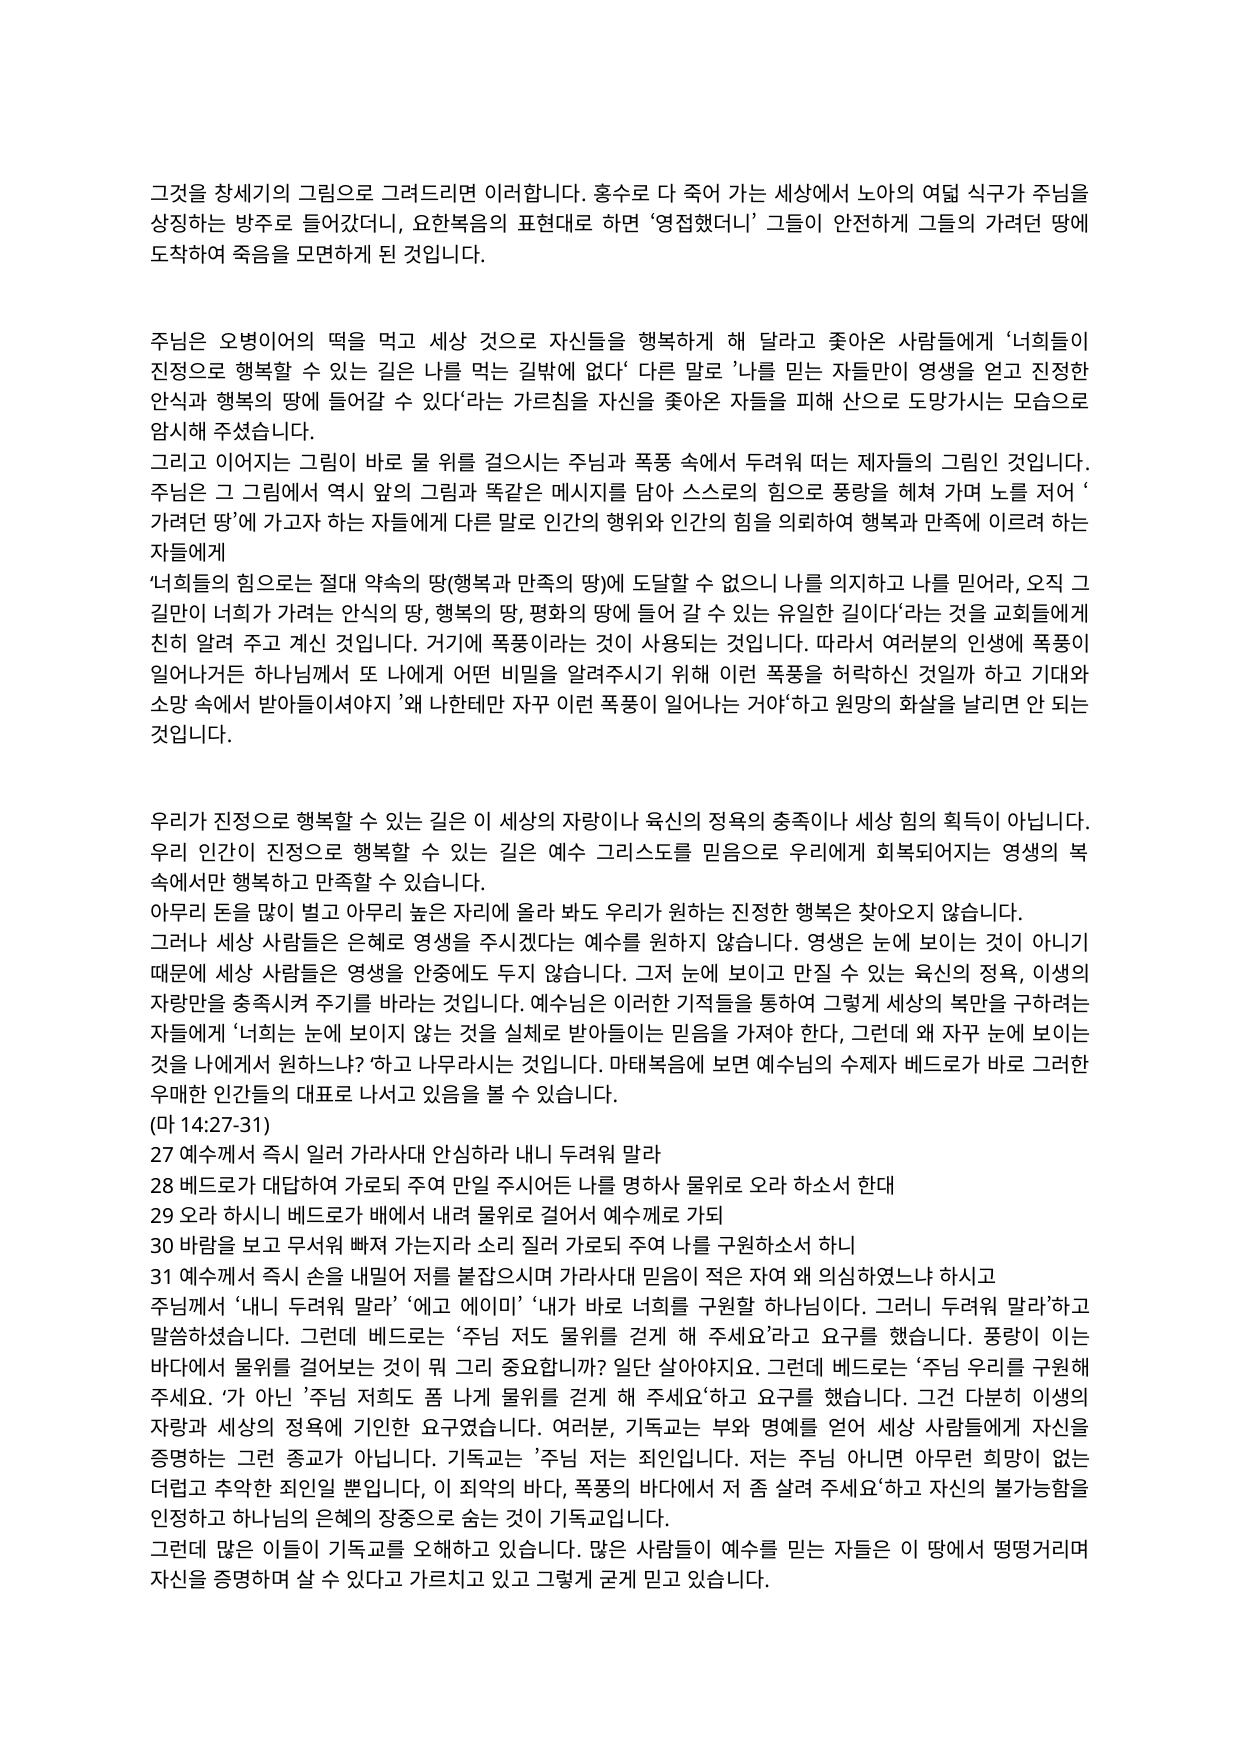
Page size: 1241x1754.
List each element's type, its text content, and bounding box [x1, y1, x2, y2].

text 주님께서 ‘내니 두려워 말라’ ‘에고 에이미’ ‘내가 바로 너희를 구원할 하나님이다. 그러니 두려워 말라’하고 말씀하셨습니다. 그런데 베드로는 ‘주님 저도 물위를 걷게 해 주세요’라고 요구를 했습니다. 풍랑이 이는 바다에서 물위를 걸어보는 것이 뭐 그리 중요합니까? 일단 살아야지요. 그런데 베드로는 ‘주님 우리를 구원해 주세요. ‘가 아닌 ’주님 저희도 폼 나게 물위를 걷게 해 주세요‘하고 요구를 했습니다. 그건 다분히 이생의 자랑과 세상의 정욕에 기인한 요구였습니다. 여러분, 기독교는 부와 명예를 얻어 세상 사람들에게 자신을 증명하는 그런 종교가 아닙니다. 기독교는 ’주님 저는 죄인입니다. 저는 주님 아니면 아무런 희망이 없는 더럽고 추악한 죄인일 뿐입니다, 이 죄악의 바다, 폭풍의 바다에서 저 좀 살려 주세요‘하고 자신의 불가능함을 인정하고 하나님의 은혜의 장중으로 숨는 것이 기독교입니다. [150, 1290, 1090, 1533]
text 30 바람을 보고 무서워 빠져 가는지라 소리 질러 가로되 주여 나를 구원하소서 하니 [150, 1230, 1090, 1260]
text 29 오라 하시니 베드로가 배에서 내려 물위로 걸어서 예수께로 가되 [150, 1199, 1090, 1230]
text 아무리 돈을 많이 벌고 아무리 높은 자리에 올라 봐도 우리가 원하는 진정한 행복은 찾아오지 않습니다. [150, 896, 1090, 927]
text 그것을 창세기의 그림으로 그려드리면 이러합니다. 홍수로 다 죽어 가는 세상에서 노아의 여덟 식구가 주님을 상징하는 방주로 들어갔더니, 요한복음의 표현대로 하면 ‘영접했더니’ 그들이 안전하게 그들의 가려던 땅에 도착하여 죽음을 모면하게 된 것입니다. [150, 177, 1090, 268]
text (마14:27-31) [150, 1108, 1090, 1139]
text 31 예수께서 즉시 손을 내밀어 저를 붙잡으시며 가라사대 믿음이 적은 자여 왜 의심하였느냐 하시고 [150, 1260, 1090, 1290]
text 27 예수께서 즉시 일러 가라사대 안심하라 내니 두려워 말라 [150, 1139, 1090, 1169]
text 우리가 진정으로 행복할 수 있는 길은 이 세상의 자랑이나 육신의 정욕의 충족이나 세상 힘의 획득이 아닙니다. 우리 인간이 진정으로 행복할 수 있는 길은 예수 그리스도를 믿음으로 우리에게 회복되어지는 영생의 복 속에서만 행복하고 만족할 수 있습니다. [150, 805, 1090, 896]
text ‘너희들의 힘으로는 절대 약속의 땅(행복과 만족의 땅)에 도달할 수 없으니 나를 의지하고 나를 믿어라, 오직 그 길만이 너희가 가려는 안식의 땅, 행복의 땅, 평화의 땅에 들어 갈 수 있는 유일한 길이다‘라는 것을 교회들에게 친히 알려 주고 계신 것입니다. 거기에 폭풍이라는 것이 사용되는 것입니다. 따라서 여러분의 인생에 폭풍이 일어나거든 하나님께서 또 나에게 어떤 비밀을 알려주시기 위해 이런 폭풍을 허락하신 것일까 하고 기대와 소망 속에서 받아들이셔야지 ’왜 나한테만 자꾸 이런 폭풍이 일어나는 거야‘하고 원망의 화살을 날리면 안 되는 것입니다. [150, 567, 1090, 748]
text 그러나 세상 사람들은 은혜로 영생을 주시겠다는 예수를 원하지 않습니다. 영생은 눈에 보이는 것이 아니기 때문에 세상 사람들은 영생을 안중에도 두지 않습니다. 그저 눈에 보이고 만질 수 있는 육신의 정욕, 이생의 자랑만을 충족시켜 주기를 바라는 것입니다. 예수님은 이러한 기적들을 통하여 그렇게 세상의 복만을 구하려는 자들에게 ‘너희는 눈에 보이지 않는 것을 실체로 받아들이는 믿음을 가져야 한다, 그런데 왜 자꾸 눈에 보이는 것을 나에게서 원하느냐? ‘하고 나무라시는 것입니다. 마태복음에 보면 예수님의 수제자 베드로가 바로 그러한 우매한 인간들의 대표로 나서고 있음을 볼 수 있습니다. [150, 927, 1090, 1108]
text 그런데 많은 이들이 기독교를 오해하고 있습니다. 많은 사람들이 예수를 믿는 자들은 이 땅에서 떵떵거리며 자신을 증명하며 살 수 있다고 가르치고 있고 그렇게 굳게 믿고 있습니다. [150, 1533, 1090, 1593]
text 주님은 오병이어의 떡을 먹고 세상 것으로 자신들을 행복하게 해 달라고 좇아온 사람들에게 ‘너희들이 진정으로 행복할 수 있는 길은 나를 먹는 길밖에 없다‘ 다른 말로 ’나를 믿는 자들만이 영생을 얻고 진정한 안식과 행복의 땅에 들어갈 수 있다‘라는 가르침을 자신을 좇아온 자들을 피해 산으로 도망가시는 모습으로 암시해 주셨습니다. [150, 325, 1090, 446]
text 그리고 이어지는 그림이 바로 물 위를 걸으시는 주님과 폭풍 속에서 두려워 떠는 제자들의 그림인 것입니다. 주님은 그 그림에서 역시 앞의 그림과 똑같은 메시지를 담아 스스로의 힘으로 풍랑을 헤쳐 가며 노를 저어 ‘가려던 땅’에 가고자 하는 자들에게 다른 말로 인간의 행위와 인간의 힘을 의뢰하여 행복과 만족에 이르려 하는 자들에게 [150, 446, 1090, 567]
text 28 베드로가 대답하여 가로되 주여 만일 주시어든 나를 명하사 물위로 오라 하소서 한대 [150, 1169, 1090, 1199]
